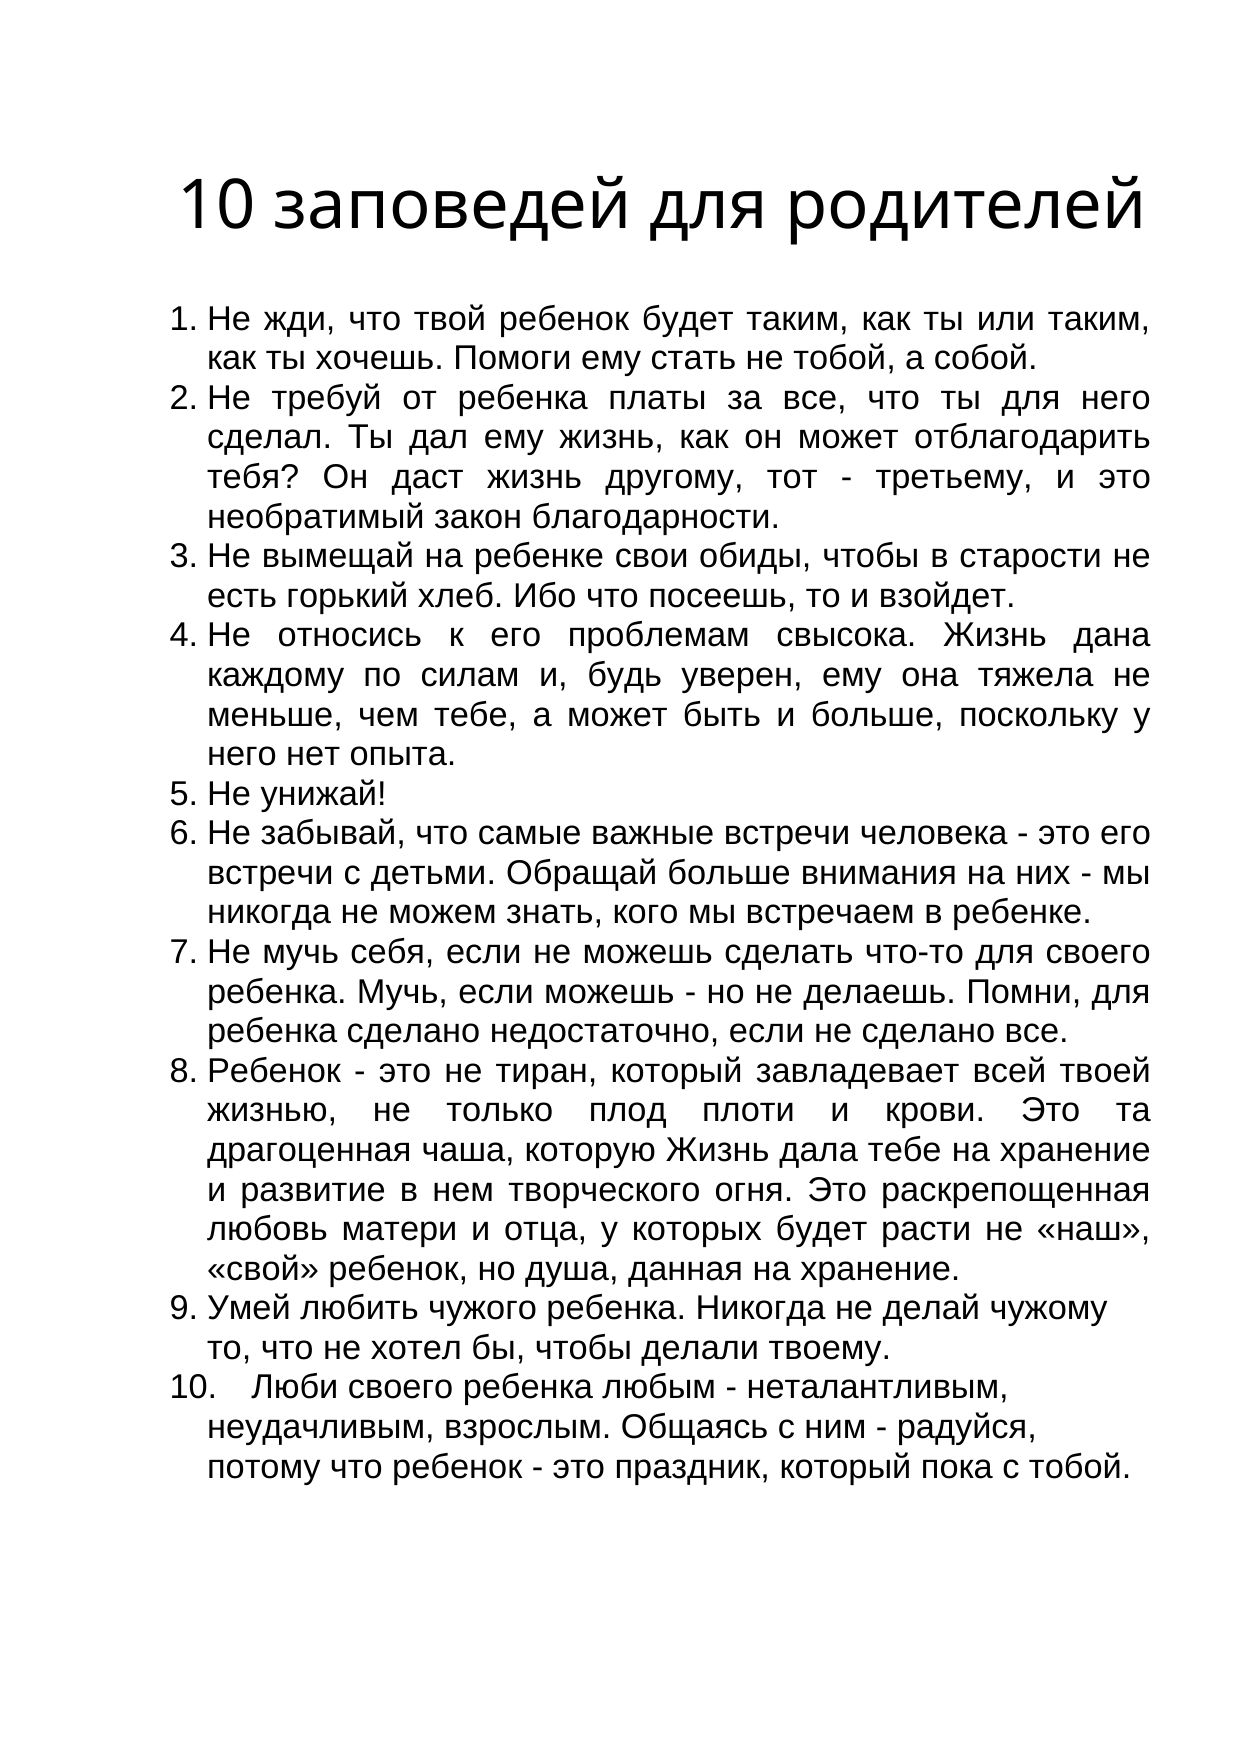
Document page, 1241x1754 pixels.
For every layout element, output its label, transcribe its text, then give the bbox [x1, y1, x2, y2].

list Ребенок - это не тиран, который завладевает всей твоей жизнью, не только плод плоти и крови. Это та драгоценная чаша, которую Жизнь дала тебе на хранение и развитие в нем творческого огня. Это раскрепощенная любовь матери и отца, у которых будет расти не «наш», «свой» ребенок, но душа, данная на хранение. [169, 1050, 1152, 1287]
list Не жди, что твой ребенок будет таким, как ты или таким, как ты хочешь. Помоги ему стать не тобой, а собой. [169, 298, 1152, 377]
list Не вымещай на ребенке свои обиды, чтобы в старости не есть горький хлеб. Ибо что посеешь, то и взойдет. [169, 535, 1152, 614]
text 10 заповедей для родителей [177, 155, 1152, 249]
list Не требуй от ребенка платы за все, что ты для него сделал. Ты дал ему жизнь, как он может отблагодарить тебя? Он даст жизнь другому, тот - третьему, и это необратимый закон благодарности. [169, 377, 1152, 535]
list Не мучь себя, если не можешь сделать что-то для своего ребенка. Мучь, если можешь - но не делаешь. Помни, для ребенка сделано недостаточно, если не сделано все. [169, 931, 1152, 1050]
list Люби своего ребенка любым - неталантливым, неудачливым, взрослым. Общаясь с ним - радуйся, потому что ребенок - это праздник, который пока с тобой. [169, 1367, 1152, 1485]
list Не унижай! [169, 773, 1152, 812]
list Не забывай, что самые важные встречи человека - это его встречи с детьми. Обращай больше внимания на них - мы никогда не можем знать, кого мы встречаем в ребенке. [169, 812, 1152, 931]
list Умей любить чужого ребенка. Никогда не делай чужому то, что не хотел бы, чтобы делали твоему. [169, 1287, 1152, 1367]
list Не относись к его проблемам свысока. Жизнь дана каждому по силам и, будь уверен, ему она тяжела не меньше, чем тебе, а может быть и больше, поскольку у него нет опыта. [169, 614, 1152, 773]
